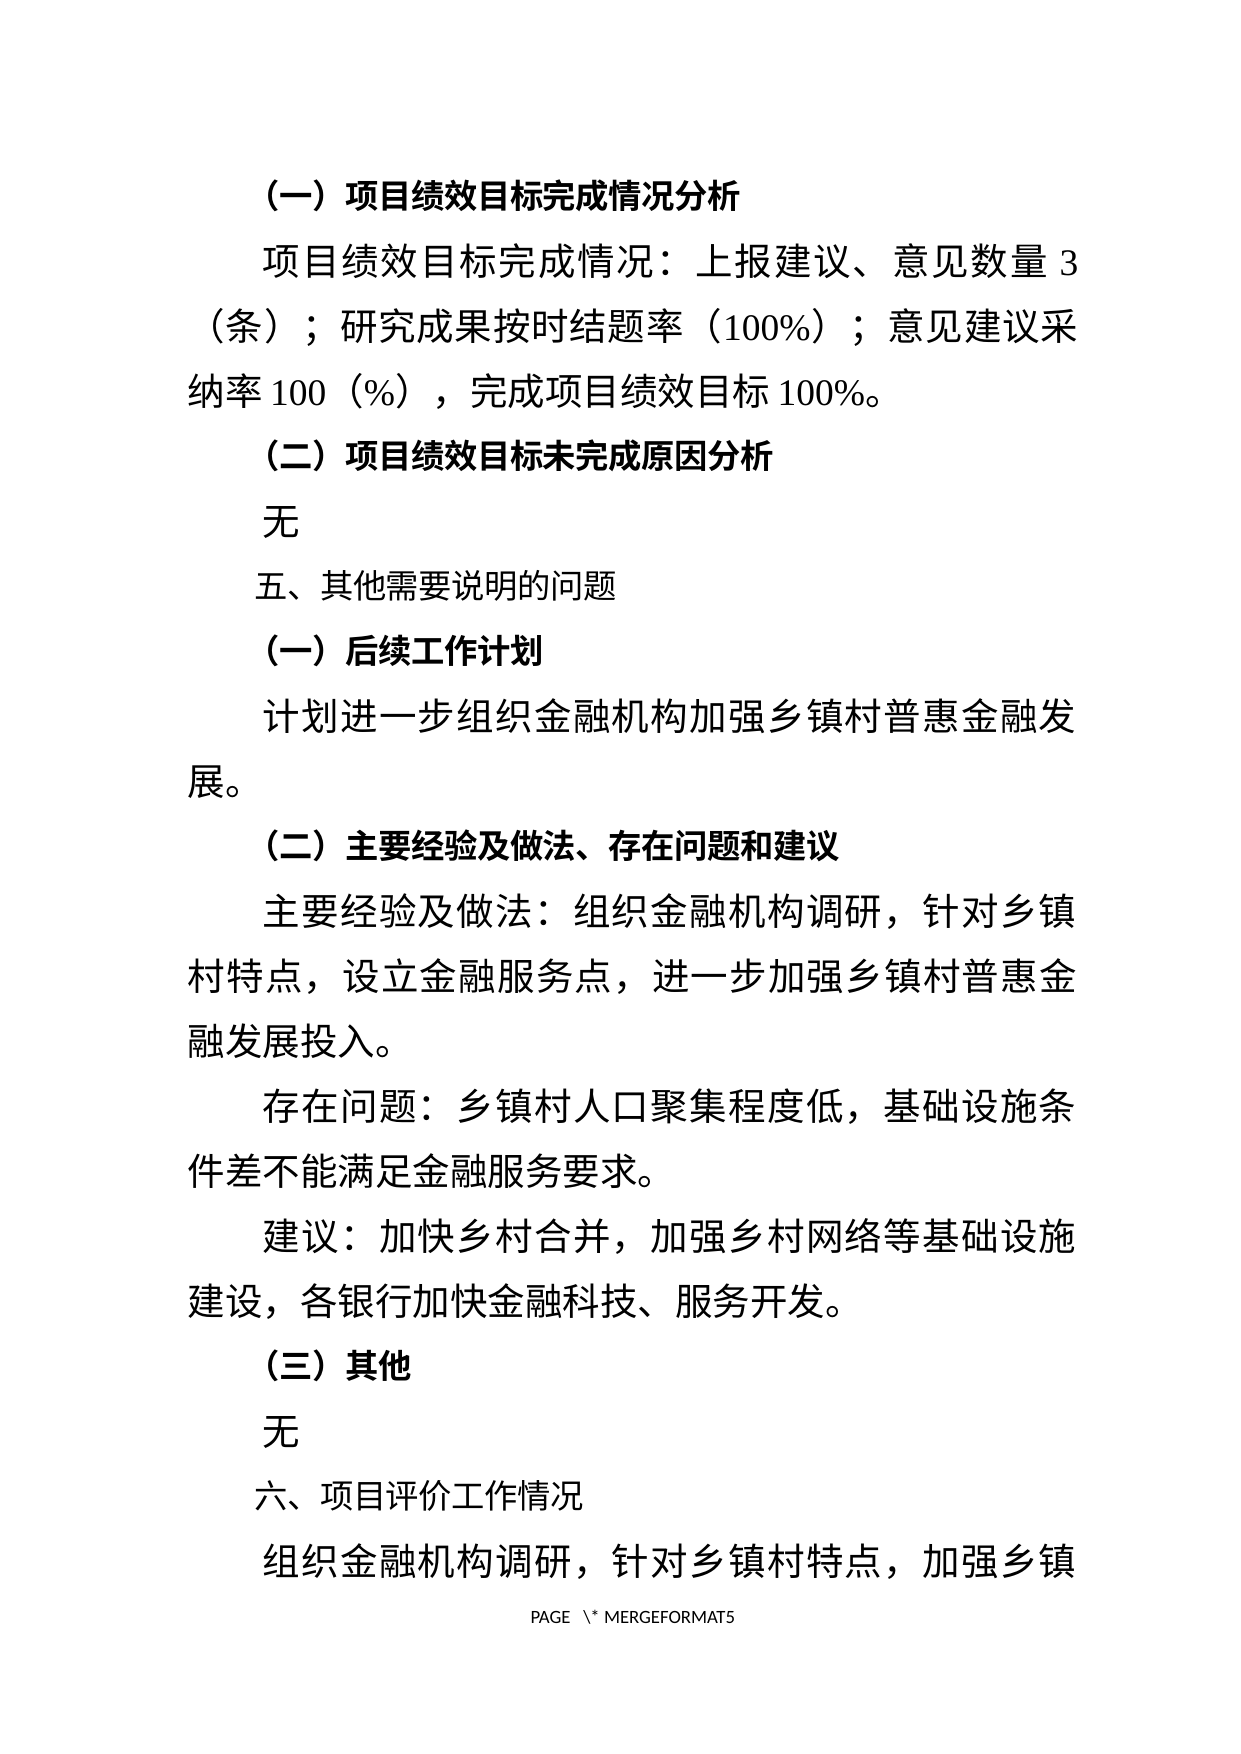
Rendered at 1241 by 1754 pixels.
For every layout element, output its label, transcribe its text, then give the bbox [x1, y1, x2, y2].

text （一）项目绩效目标完成情况分析 [187, 162, 1078, 227]
text 计划进一步组织金融机构加强乡镇村普惠金融发展。 [187, 682, 1078, 812]
text 建议：加快乡村合并，加强乡村网络等基础设施建设，各银行加快金融科技、服务开发。 [187, 1202, 1078, 1332]
text 六、项目评价工作情况 [187, 1462, 1078, 1527]
text （一）后续工作计划 [187, 617, 1078, 682]
text 项目绩效目标完成情况：上报建议、意见数量3（条）；研究成果按时结题率（100%）；意见建议采纳率100（%），完成项目绩效目标100%。 [187, 227, 1078, 422]
text （三）其他 [187, 1332, 1078, 1397]
text 主要经验及做法：组织金融机构调研，针对乡镇村特点，设立金融服务点，进一步加强乡镇村普惠金融发展投入。 [187, 877, 1078, 1072]
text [187, 1527, 1078, 1592]
text （二）主要经验及做法、存在问题和建议 [187, 812, 1078, 877]
text 无 [187, 487, 1078, 552]
text 无 [187, 1397, 1078, 1462]
text 五、其他需要说明的问题 [187, 552, 1078, 617]
text 存在问题：乡镇村人口聚集程度低，基础设施条件差不能满足金融服务要求。 [187, 1072, 1078, 1202]
text （二）项目绩效目标未完成原因分析 [187, 422, 1078, 487]
